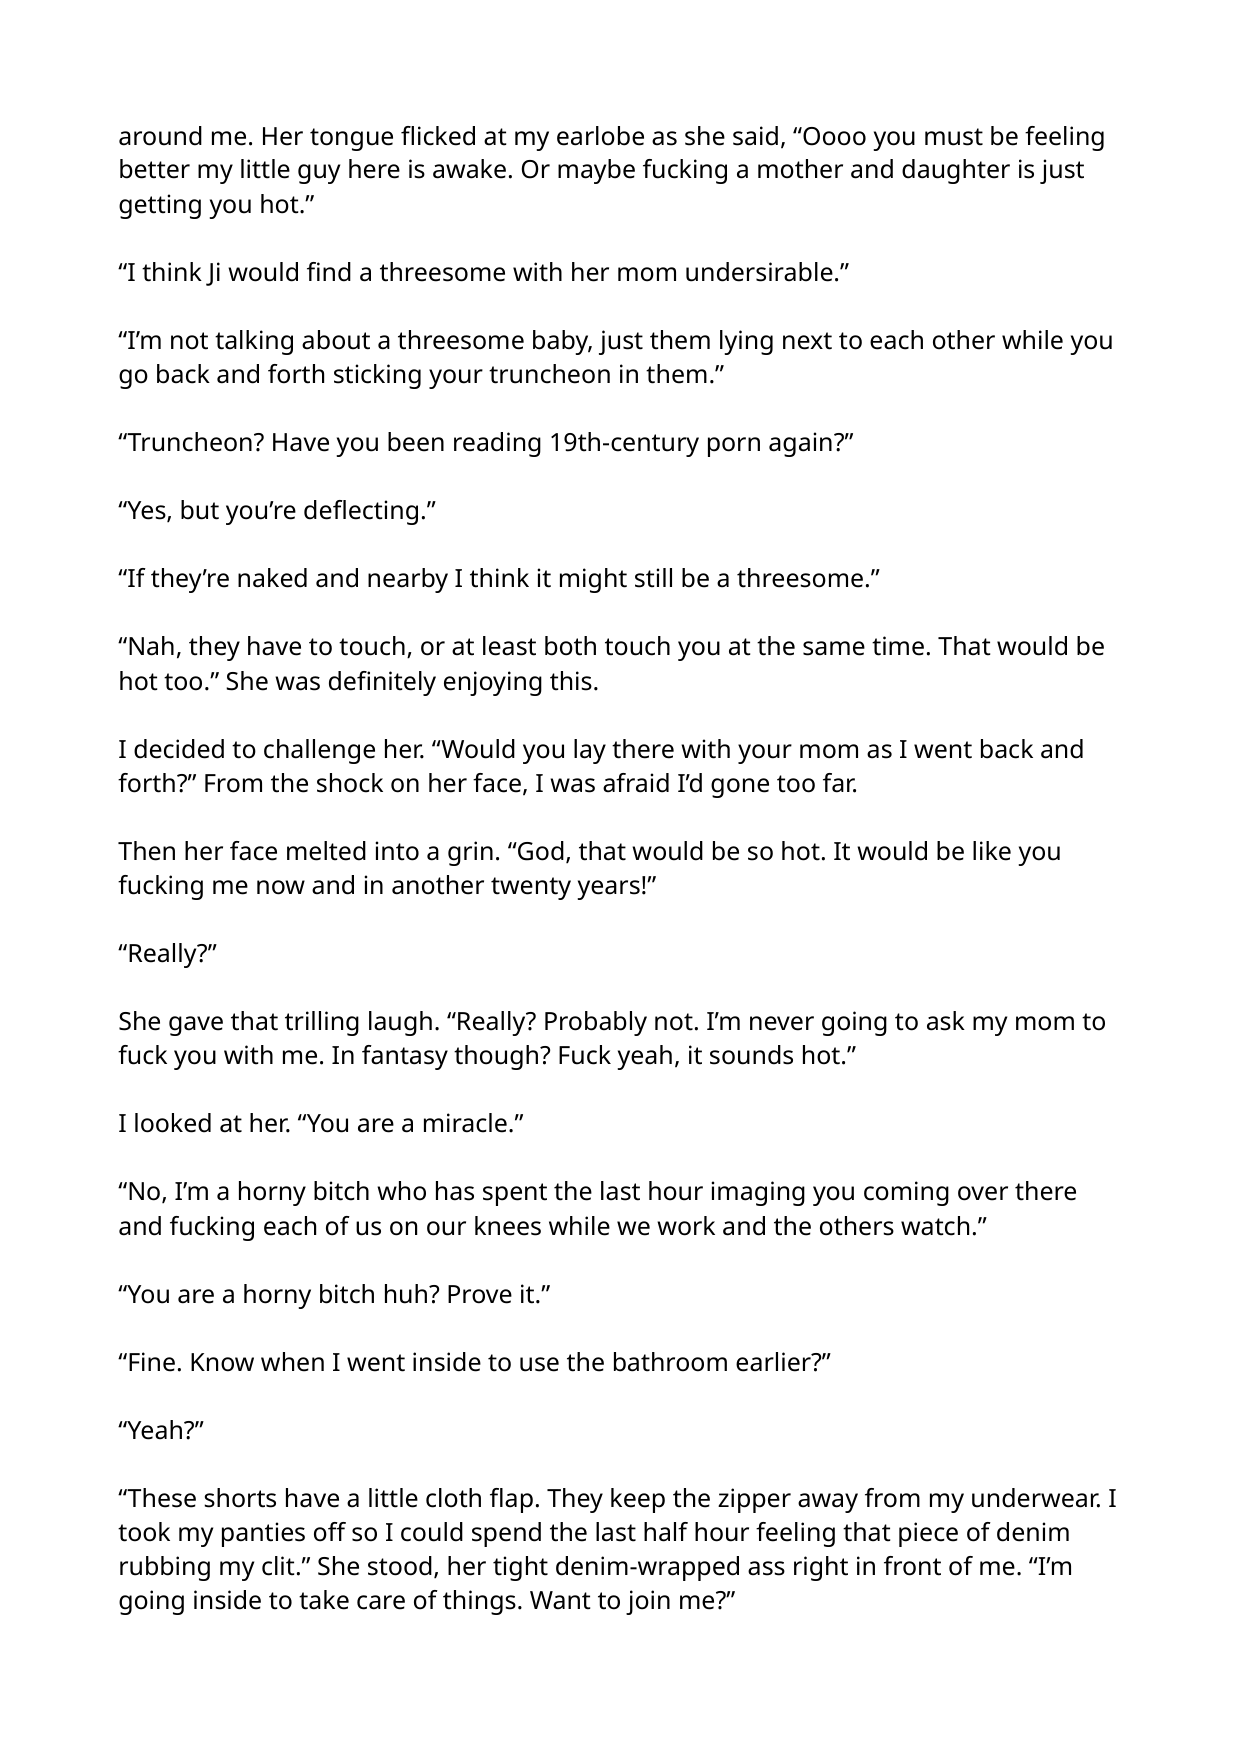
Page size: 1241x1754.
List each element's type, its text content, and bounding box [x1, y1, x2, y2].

text Then her face melted into a grin. “God, that would be so hot. It would be like you fucking me now and in another twenty years!” [118, 833, 1122, 902]
text “These shorts have a little cloth flap. They keep the zipper away from my underwear. I took my panties off so I could spend the last half hour feeling that piece of denim rubbing my clit.” She stood, her tight denim-wrapped ass right in front of me. “I’m going inside to take care of things. Want to join me?” [118, 1481, 1122, 1617]
text “Nah, they have to touch, or at least both touch you at the same time. That would be hot too.” She was definitely enjoying this. [118, 629, 1122, 697]
text “I’m not talking about a threesome baby, just them lying next to each other while you go back and forth sticking your truncheon in them.” [118, 322, 1122, 391]
text I decided to challenge her. “Would you lay there with your mom as I went back and forth?” From the shock on her face, I was afraid I’d gone too far. [118, 731, 1122, 799]
text She gave that trilling laugh. “Really? Probably not. I’m never going to ask my mom to fuck you with me. In fantasy though? Fuck yeah, it sounds hot.” [118, 1004, 1122, 1072]
text “I think Ji would find a threesome with her mom undersirable.” [118, 254, 1122, 288]
text “No, I’m a horny bitch who has spent the last hour imaging you coming over there and fucking each of us on our knees while we work and the others watch.” [118, 1174, 1122, 1242]
text “You are a horny bitch huh? Prove it.” [118, 1276, 1122, 1310]
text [118, 118, 1122, 220]
text “If they’re naked and nearby I think it might still be a threesome.” [118, 561, 1122, 595]
text “Really?” [118, 936, 1122, 970]
text “Fine. Know when I went inside to use the bathroom earlier?” [118, 1344, 1122, 1378]
text “Yes, but you’re deflecting.” [118, 493, 1122, 527]
text “Yeah?” [118, 1412, 1122, 1447]
text I looked at her. “You are a miracle.” [118, 1106, 1122, 1140]
text “Truncheon? Have you been reading 19th-century porn again?” [118, 425, 1122, 459]
